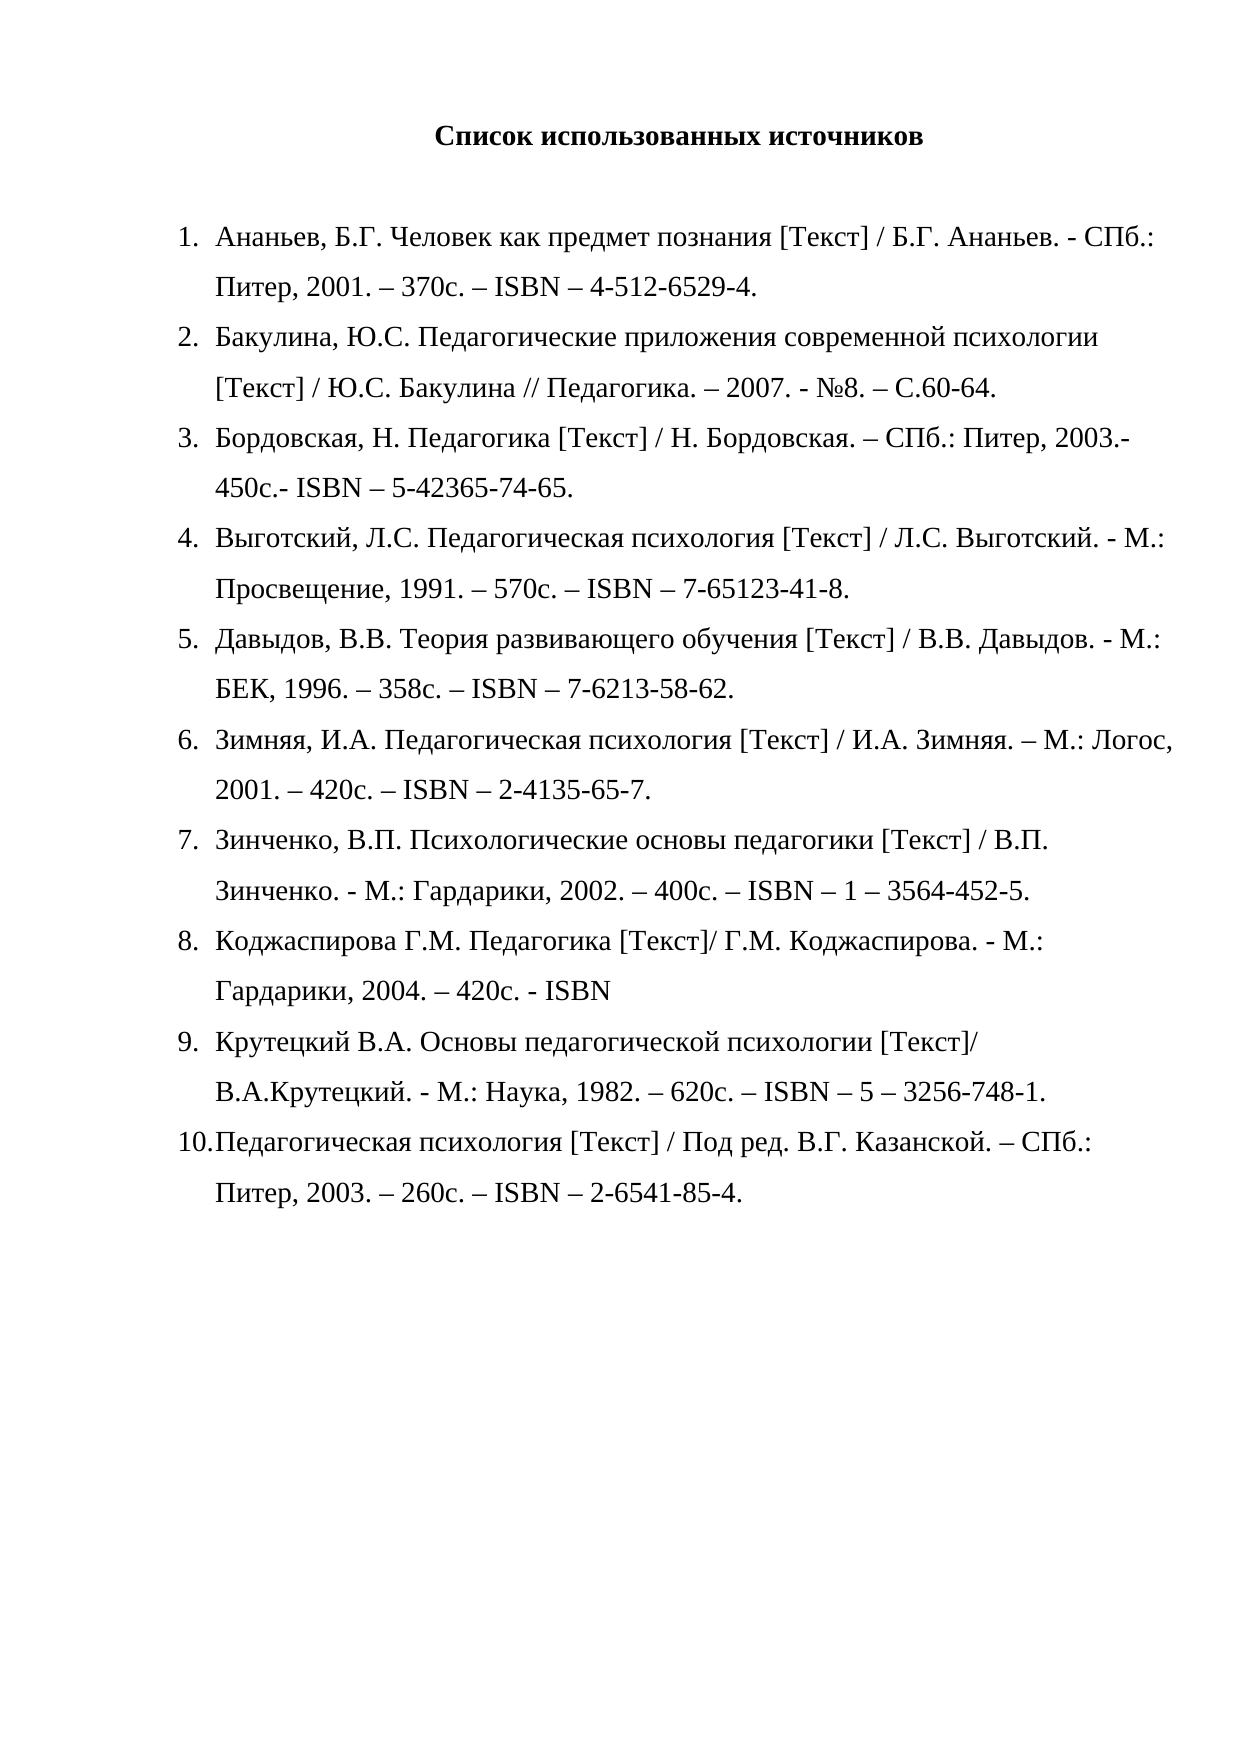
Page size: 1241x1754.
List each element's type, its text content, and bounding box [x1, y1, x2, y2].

list Давыдов, В.В. Теория развивающего обучения [Текст] / В.В. Давыдов. - М.: БЕК, 1996. – 358с. – ISBN – 7-6213-58-62. [177, 621, 1181, 705]
list Зимняя, И.А. Педагогическая психология [Текст] / И.А. Зимняя. – М.: Логос, 2001. – 420с. – ISBN – 2-4135-65-7. [177, 722, 1181, 806]
list Бакулина, Ю.С. Педагогические приложения современной психологии [Текст] / Ю.С. Бакулина // Педагогика. – 2007. - №8. – С.60-64. [177, 319, 1181, 403]
list Педагогическая психология [Текст] / Под ред. В.Г. Казанской. – СПб.: Питер, 2003. – 260с. – ISBN – 2-6541-85-4. [177, 1124, 1181, 1208]
text Список использованных источников [177, 118, 1181, 152]
list Крутецкий В.А. Основы педагогической психологии [Текст]/ В.А.Крутецкий. - М.: Наука, 1982. – 620с. – ISBN – 5 – 3256-748-1. [177, 1024, 1181, 1108]
list Ананьев, Б.Г. Человек как предмет познания [Текст] / Б.Г. Ананьев. - СПб.: Питер, 2001. – 370с. – ISBN – 4-512-6529-4. [177, 219, 1181, 303]
list Зинченко, В.П. Психологические основы педагогики [Текст] / В.П. Зинченко. - М.: Гардарики, 2002. – 400с. – ISBN – 1 – 3564-452-5. [177, 822, 1181, 906]
list Бордовская, Н. Педагогика [Текст] / Н. Бордовская. – СПб.: Питер, 2003.- 450с.- ISBN – 5-42365-74-65. [177, 420, 1181, 504]
list Коджаспирова Г.М. Педагогика [Текст]/ Г.М. Коджаспирова. - М.: Гардарики, 2004. – 420с. - ISBN [177, 923, 1181, 1007]
list Выготский, Л.С. Педагогическая психология [Текст] / Л.С. Выготский. - М.: Просвещение, 1991. – 570с. – ISBN – 7-65123-41-8. [177, 521, 1181, 604]
